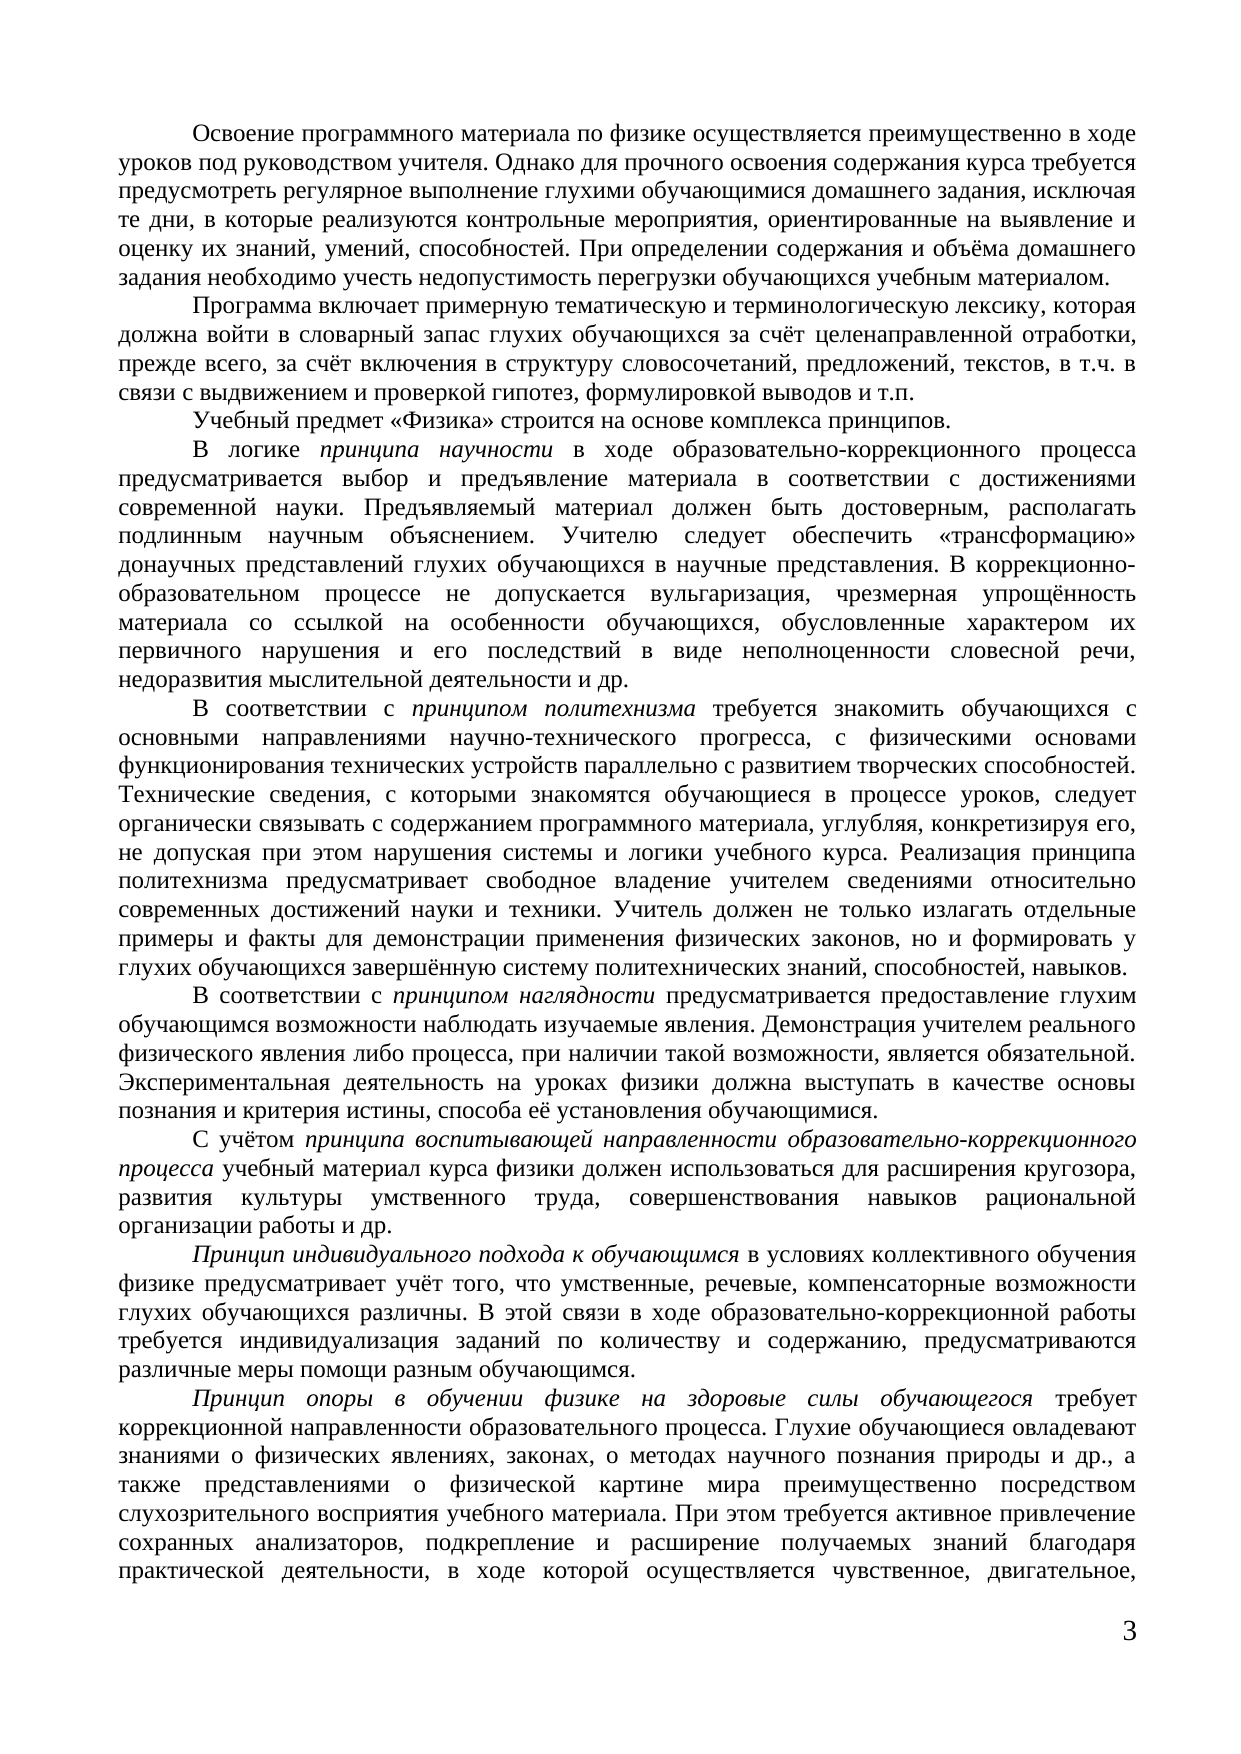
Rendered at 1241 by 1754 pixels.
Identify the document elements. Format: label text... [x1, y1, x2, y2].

text Освоение программного материала по физике осуществляется преимущественно в ходе уроков под руководством учителя. Однако для прочного освоения содержания курса требуется предусмотреть регулярное выполнение глухими обучающимися домашнего задания, исключая те дни, в которые реализуются контрольные мероприятия, ориентированные на выявление и оценку их знаний, умений, способностей. При определении содержания и объёма домашнего задания необходимо учесть недопустимость перегрузки обучающихся учебным материалом. [118, 118, 1137, 291]
text В логике принципа научности в ходе образовательно-коррекционного процесса предусматривается выбор и предъявление материала в соответствии с достижениями современной науки. Предъявляемый материал должен быть достоверным, располагать подлинным научным объяснением. Учителю следует обеспечить «трансформацию» донаучных представлений глухих обучающихся в научные представления. В коррекционно-образовательном процессе не допускается вульгаризация, чрезмерная упрощённость материала со ссылкой на особенности обучающихся, обусловленные характером их первичного нарушения и его последствий в виде неполноценности словесной речи, недоразвития мыслительной деятельности и др. [118, 434, 1137, 693]
text Программа включает примерную тематическую и терминологическую лексику, которая должна войти в словарный запас глухих обучающихся за счёт целенаправленной отработки, прежде всего, за счёт включения в структуру словосочетаний, предложений, текстов, в т.ч. в связи с выдвижением и проверкой гипотез, формулировкой выводов и т.п. [118, 291, 1137, 406]
text В соответствии с принципом наглядности предусматривается предоставление глухим обучающимся возможности наблюдать изучаемые явления. Демонстрация учителем реального физического явления либо процесса, при наличии такой возможности, является обязательной. Экспериментальная деятельность на уроках физики должна выступать в качестве основы познания и критерия истины, способа её установления обучающимися. [118, 981, 1137, 1124]
text Учебный предмет «Физика» строится на основе комплекса принципов. [118, 406, 1137, 434]
text Принцип индивидуального подхода к обучающимся в условиях коллективного обучения физике предусматривает учёт того, что умственные, речевые, компенсаторные возможности глухих обучающихся различны. В этой связи в ходе образовательно-коррекционной работы требуется индивидуализация заданий по количеству и содержанию, предусматриваются различные меры помощи разным обучающимся. [118, 1239, 1137, 1383]
text С учётом принципа воспитывающей направленности образовательно-коррекционного процесса учебный материал курса физики должен использоваться для расширения кругозора, развития культуры умственного труда, совершенствования навыков рациональной организации работы и др. [118, 1124, 1137, 1239]
text В соответствии с принципом политехнизма требуется знакомить обучающихся с основными направлениями научно-технического прогресса, с физическими основами функционирования технических устройств параллельно с развитием творческих способностей. Технические сведения, с которыми знакомятся обучающиеся в процессе уроков, следует органически связывать с содержанием программного материала, углубляя, конкретизируя его, не допуская при этом нарушения системы и логики учебного курса. Реализация принципа политехнизма предусматривает свободное владение учителем сведениями относительно современных достижений науки и техники. Учитель должен не только излагать отдельные примеры и факты для демонстрации применения физических законов, но и формировать у глухих обучающихся завершённую систему политехнических знаний, способностей, навыков. [118, 693, 1137, 981]
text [118, 1383, 1137, 1584]
